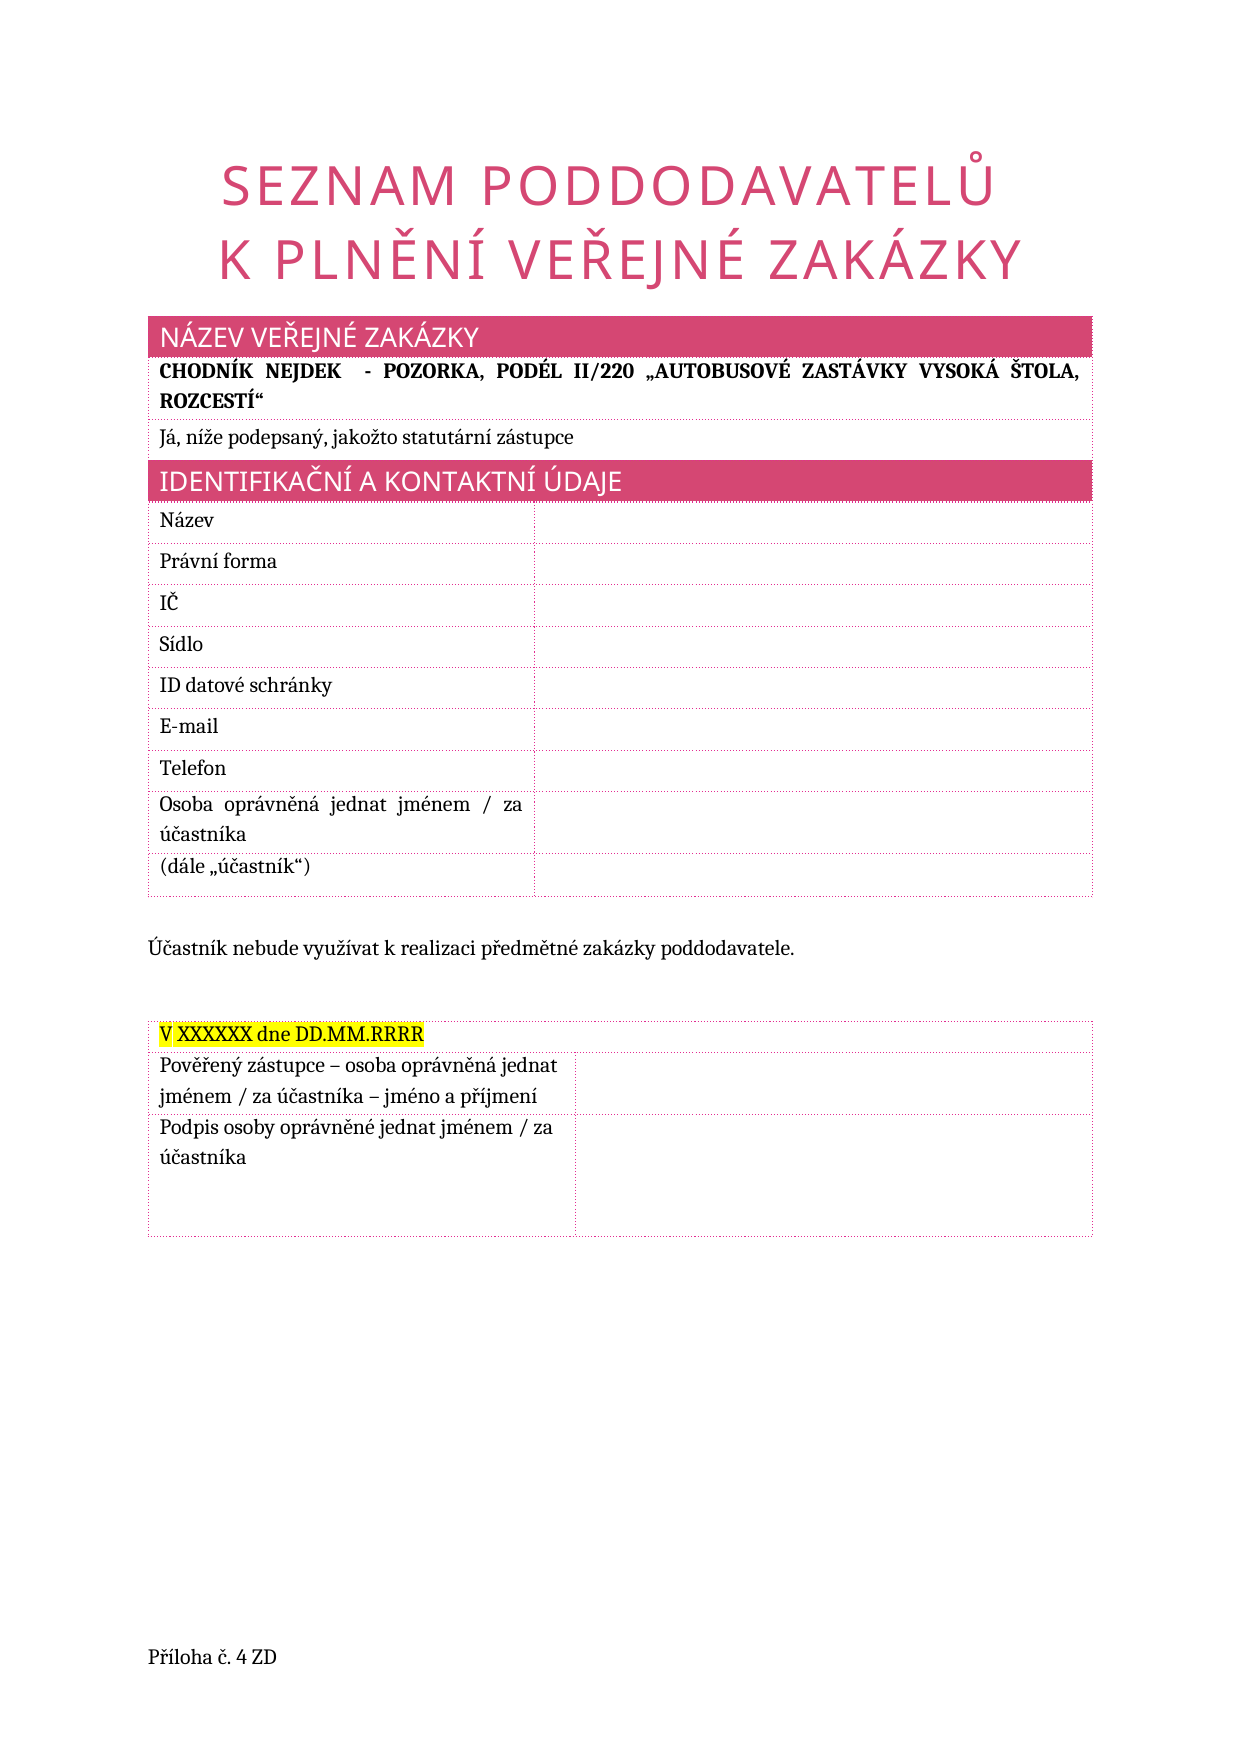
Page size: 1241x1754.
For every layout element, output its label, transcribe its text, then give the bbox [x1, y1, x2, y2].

table_cell Identifikační a kontaktní údaje [148, 460, 1092, 501]
table_cell Pověřený zástupce – osoba oprávněná jednat jménem / za účastníka – jméno a příjmení [148, 1052, 576, 1114]
table_cell [534, 791, 1092, 852]
table_cell Podpis osoby oprávněné jednat jménem / za účastníka [148, 1114, 576, 1236]
table_cell [534, 543, 1092, 584]
table_cell [534, 626, 1092, 667]
table_cell CHODNÍK NEJDEK - POZORKA, PODÉL II/220 „AUTOBUSOVÉ ZASTÁVKY VYSOKÁ ŠTOLA, ROZCESTÍ“ [148, 357, 1092, 419]
table_cell [576, 1052, 1092, 1114]
table_cell Já, níže podepsaný, jakožto statutární zástupce [148, 419, 1092, 460]
table_cell Název [148, 501, 534, 543]
table_cell Osoba oprávněná jednat jménem / za účastníka [148, 791, 534, 852]
table_cell Právní forma [148, 543, 534, 584]
text Účastník nebude využívat k realizaci předmětné zakázky poddodavatele. [148, 936, 1093, 961]
table_cell [534, 750, 1092, 791]
table_cell ID datové schránky [148, 667, 534, 708]
table_cell [576, 1114, 1092, 1236]
table_cell E-mail [148, 708, 534, 749]
table_cell [534, 853, 1092, 896]
table_cell [534, 501, 1092, 543]
table_cell Telefon [148, 750, 534, 791]
table_header Název veřejné zakázky [148, 316, 1092, 357]
table_cell (dále „účastník“) [148, 853, 534, 896]
title Seznam poddodavatelů k plnění veřejné zakázky [148, 148, 1093, 295]
table_cell Sídlo [148, 626, 534, 667]
table_cell [534, 708, 1092, 749]
table_cell IČ [148, 584, 534, 626]
table_cell [534, 584, 1092, 626]
table_cell [534, 667, 1092, 708]
table_header V XXXXXX dne DD.MM.RRRR [148, 1021, 1092, 1052]
